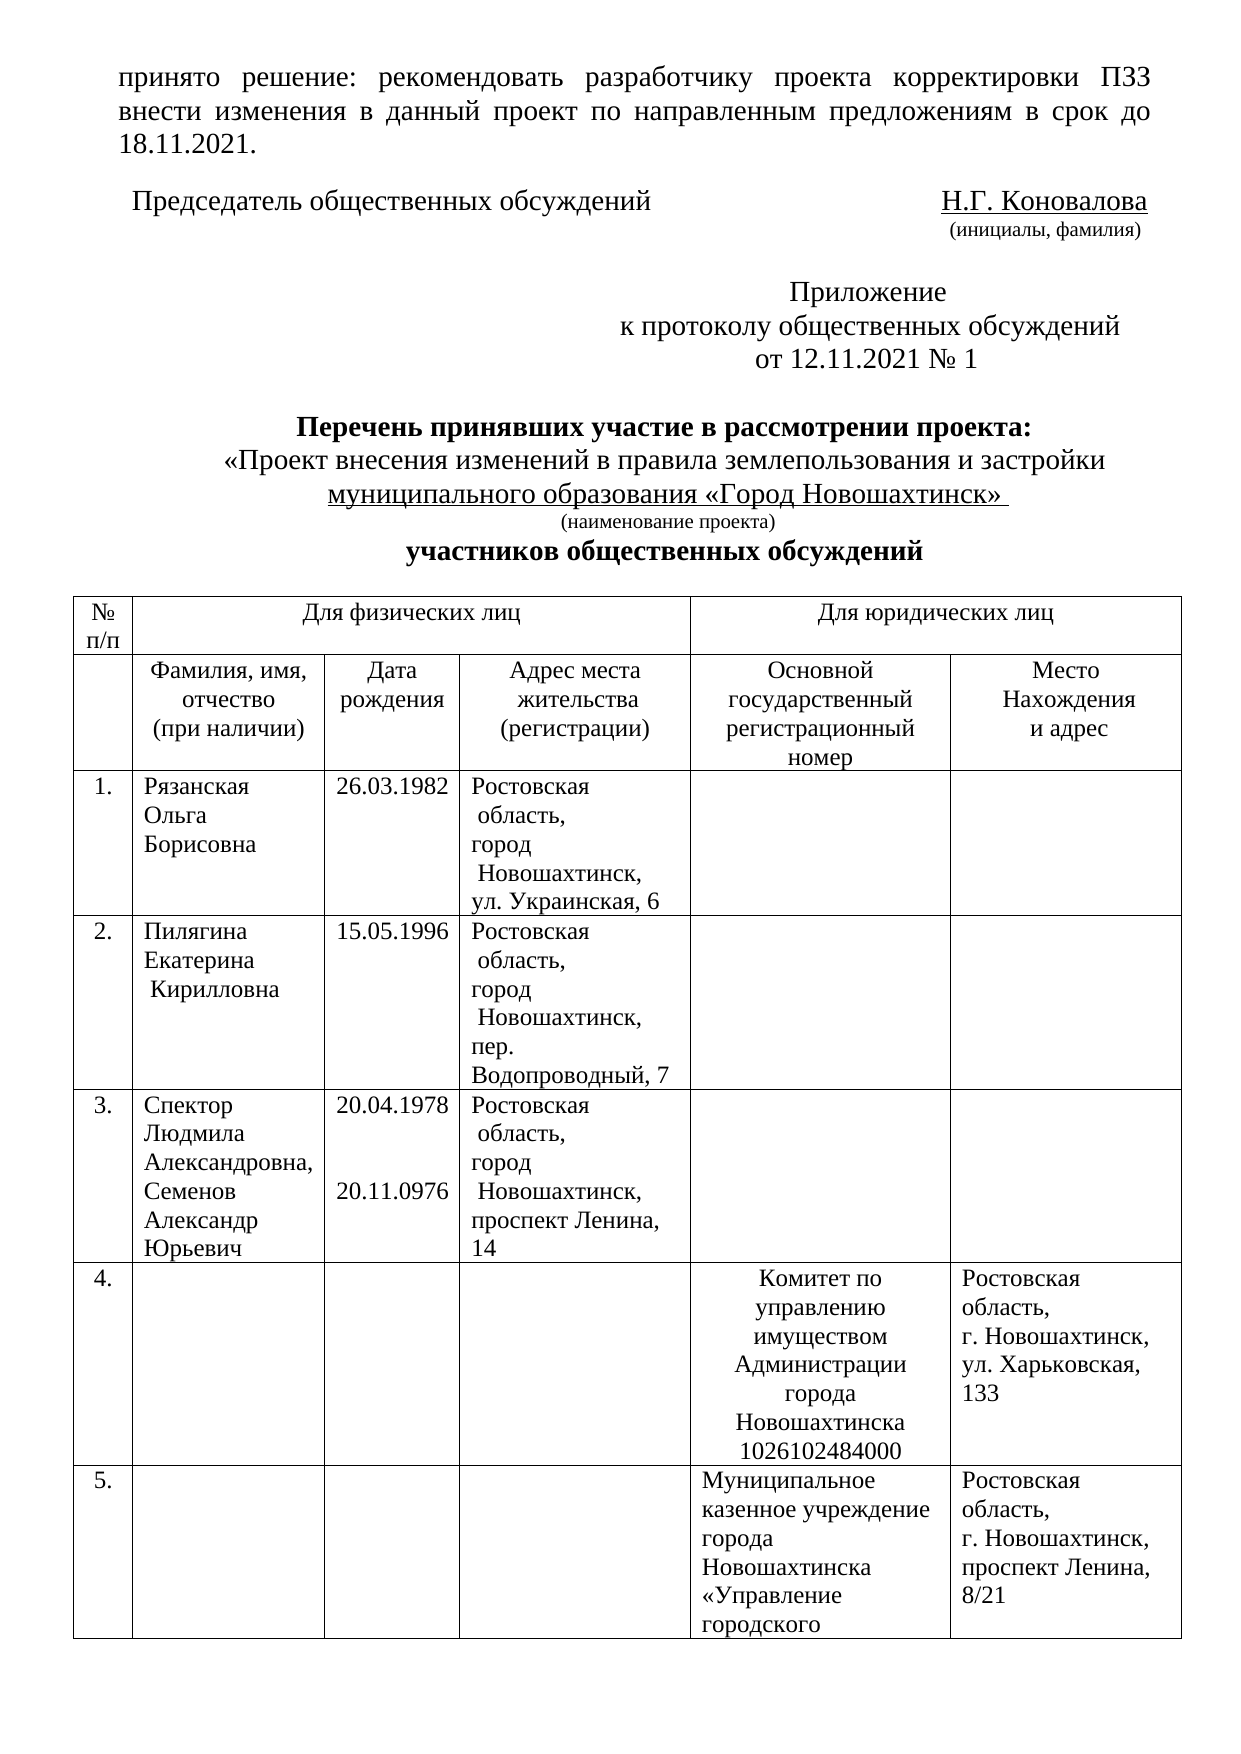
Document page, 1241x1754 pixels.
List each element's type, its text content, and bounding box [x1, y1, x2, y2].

table_cell 2. [74, 916, 132, 1089]
text (наименование проекта) [177, 509, 1152, 533]
text Председатель общественных обсуждений Н.Г. Коновалова [118, 183, 1152, 217]
table_cell Основной государственный регистрационный номер [691, 655, 950, 770]
table_cell [951, 916, 1181, 1089]
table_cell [951, 1466, 1181, 1638]
text «Проект внесения изменений в правила землепользования и застройки муниципального образования «Город Новошахтинск» [177, 442, 1152, 509]
table_cell [133, 1263, 324, 1464]
table_cell [691, 1090, 950, 1262]
table_header Для юридических лиц [691, 597, 1181, 654]
table_cell [325, 1466, 459, 1638]
table_cell Ростовская область, город Новошахтинск, проспект Ленина, 14 [460, 1090, 690, 1262]
table_cell [951, 771, 1181, 915]
text участников общественных обсуждений [177, 533, 1152, 567]
table_cell [74, 655, 132, 770]
table_cell [951, 1090, 1181, 1262]
table_cell 4. [74, 1263, 132, 1464]
table_header Для физических лиц [133, 597, 690, 654]
table_cell Ростовская область, город Новошахтинск, пер. Водопроводный, 7 [460, 916, 690, 1089]
table_cell [460, 1466, 690, 1638]
table_cell 5. [74, 1466, 132, 1638]
table_cell 1. [74, 771, 132, 915]
table_cell Пилягина Екатерина Кирилловна [133, 916, 324, 1089]
table_cell [691, 771, 950, 915]
table_cell Спектор Людмила Александровна, Семенов Александр Юрьевич [133, 1090, 324, 1262]
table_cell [691, 1466, 950, 1638]
table_cell Комитет по управлению имуществом Администрации города Новошахтинска 1026102484000 [691, 1263, 950, 1464]
table_cell 3. [74, 1090, 132, 1262]
table_cell Рязанская Ольга Борисовна [133, 771, 324, 915]
table_cell [325, 1263, 459, 1464]
table_cell [691, 916, 950, 1089]
text Перечень принявших участие в рассмотрении проекта: [177, 409, 1152, 442]
table_cell 26.03.1982 [325, 771, 459, 915]
table_cell [133, 1466, 324, 1638]
table_cell Место Нахождения и адрес [951, 655, 1181, 770]
table_cell Ростовская область, г. Новошахтинск, ул. Харьковская, 133 [951, 1263, 1181, 1464]
table_header № п/п [74, 597, 132, 654]
table_cell Дата рождения [325, 655, 459, 770]
text (инициалы, фамилия) [118, 217, 1152, 241]
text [118, 59, 1152, 160]
table_cell [460, 1263, 690, 1464]
table_cell Ростовская область, город Новошахтинск, ул. Украинская, 6 [460, 771, 690, 915]
table_cell 20.04.1978 20.11.0976 [325, 1090, 459, 1262]
text Приложение к протоколу общественных обсуждений [620, 274, 1152, 342]
table_cell 15.05.1996 [325, 916, 459, 1089]
table_cell Адрес места жительства (регистрации) [460, 655, 690, 770]
text от 12.11.2021 № 1 [177, 342, 1152, 375]
table_cell Фамилия, имя, отчество (при наличии) [133, 655, 324, 770]
